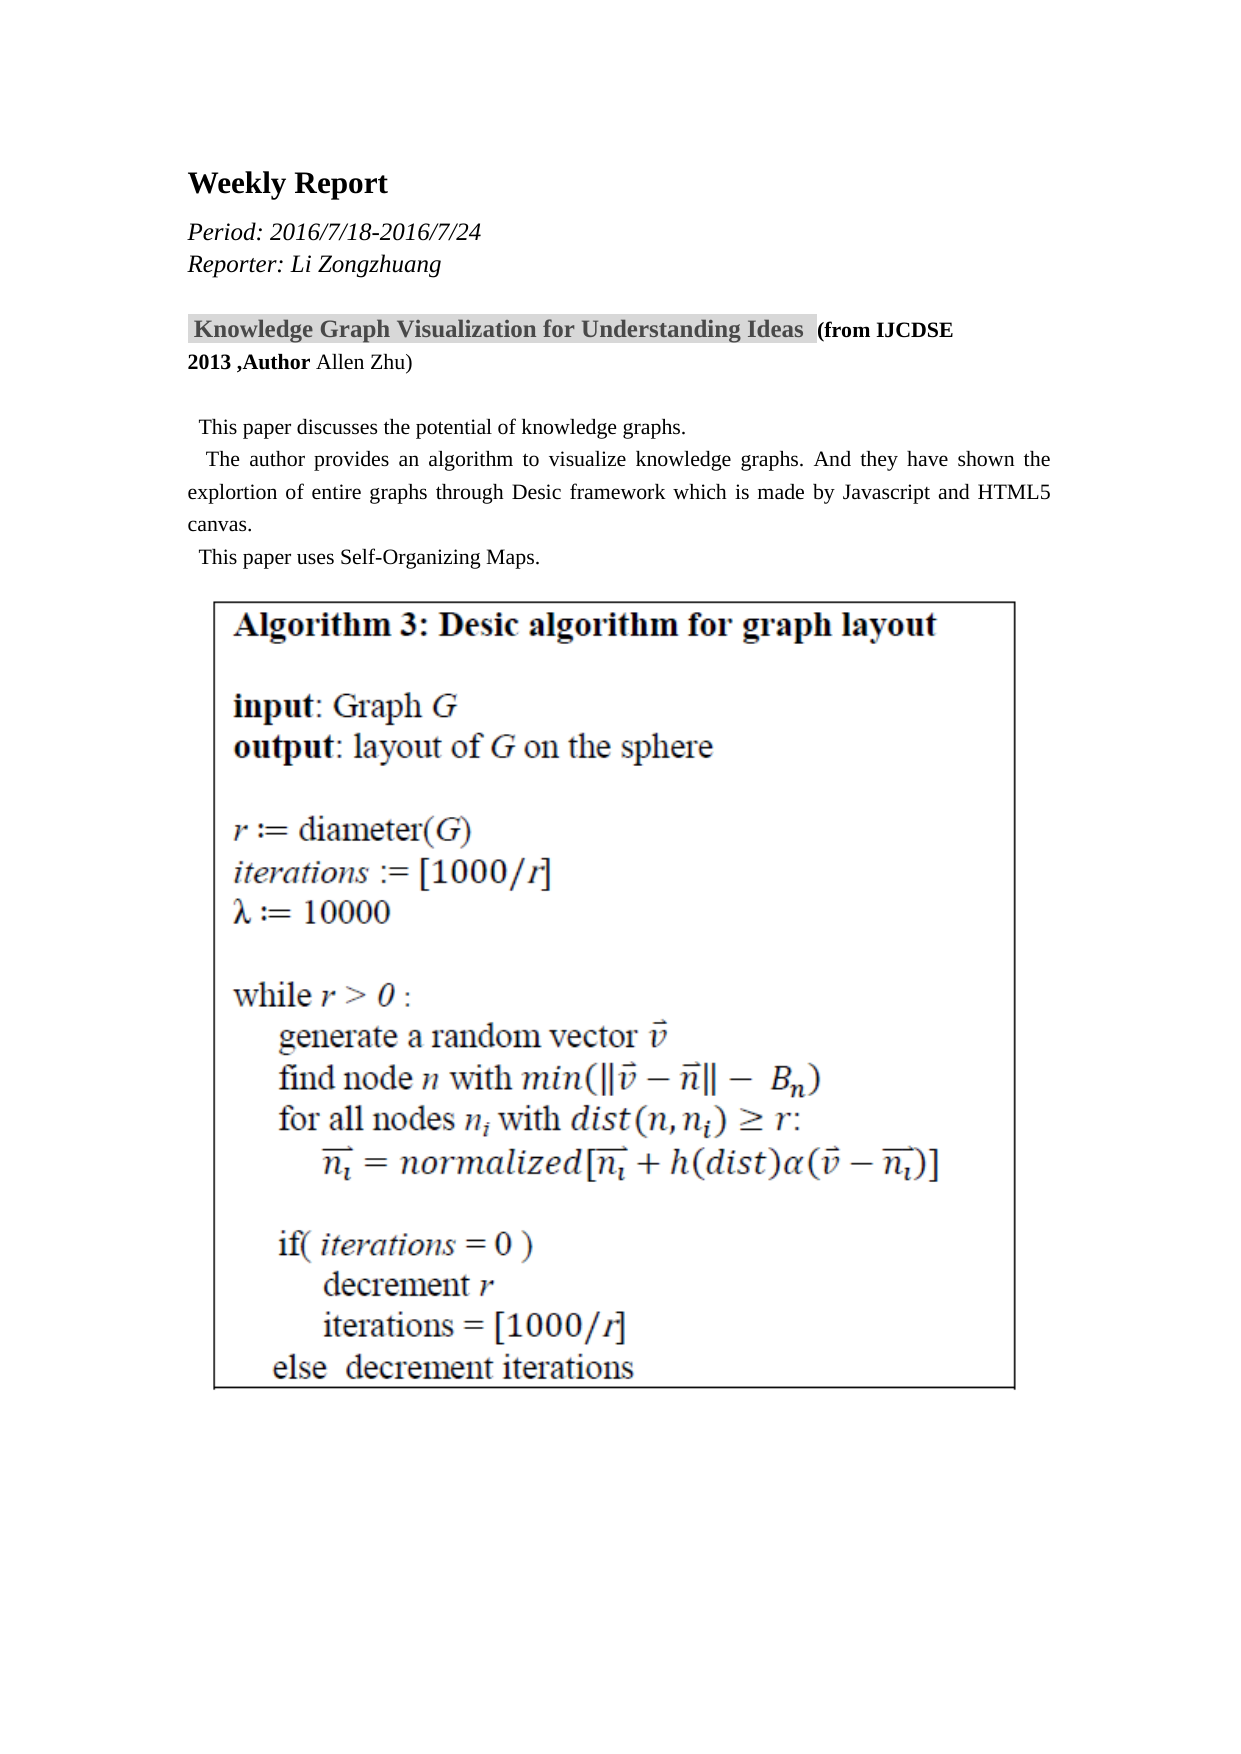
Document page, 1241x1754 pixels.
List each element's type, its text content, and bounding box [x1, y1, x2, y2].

text This paper discusses the potential of knowledge graphs. [187, 410, 1053, 442]
picture [198, 572, 1033, 1401]
text Period: 2016/7/18-2016/7/24 [187, 215, 1053, 247]
text Weekly Report [187, 150, 1053, 215]
text The author provides an algorithm to visualize knowledge graphs. And they have shown the explortion of entire graphs through Desic framework which is made by Javascript and HTML5 canvas. [187, 442, 1053, 540]
text Reporter: Li Zongzhuang [187, 247, 1053, 280]
text This paper uses Self-Organizing Maps. [187, 540, 1053, 572]
text Knowledge Graph Visualization for Understanding Ideas (from IJCDSE 2013 ,Author Allen Zhu) [187, 312, 1053, 377]
